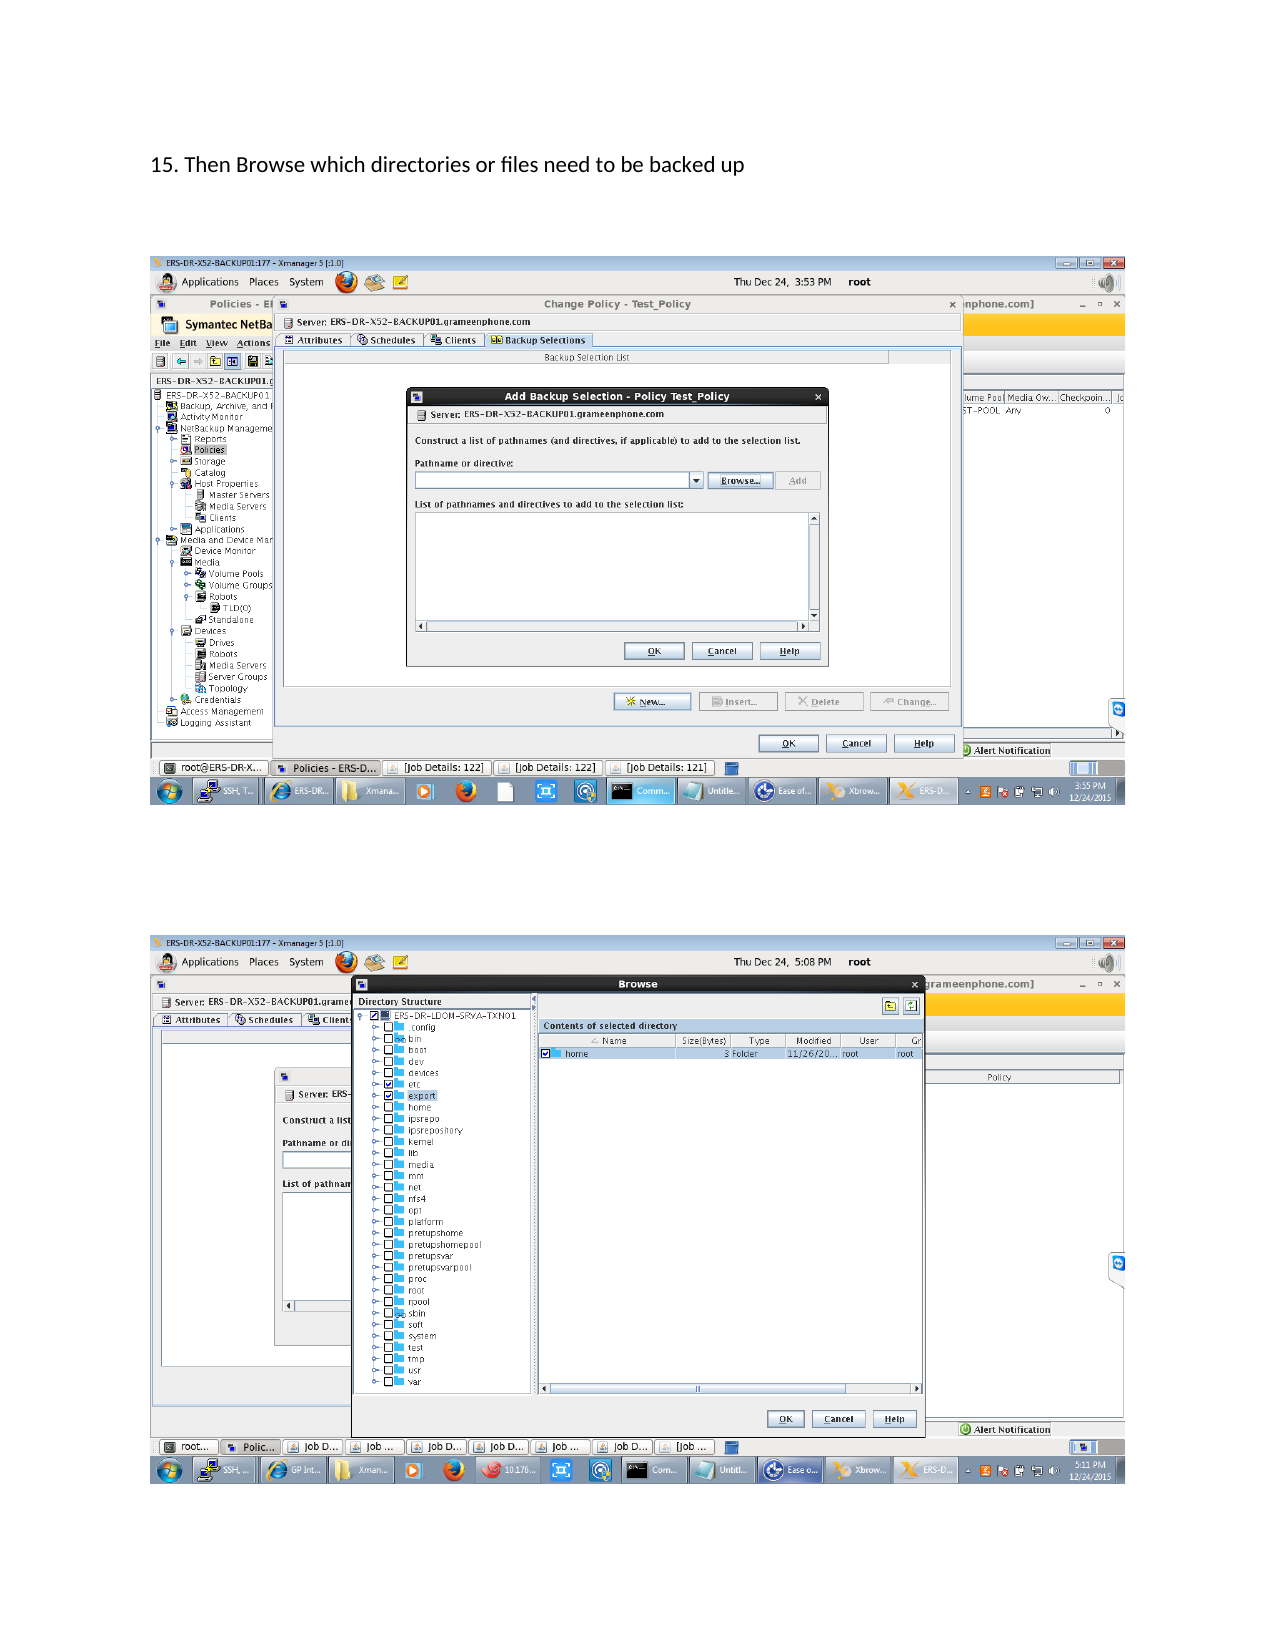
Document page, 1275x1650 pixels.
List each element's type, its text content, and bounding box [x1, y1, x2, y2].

picture [150, 256, 1125, 805]
picture [150, 935, 1125, 1484]
text 15. Then Browse which directories or files need to be backed up [150, 150, 1125, 178]
